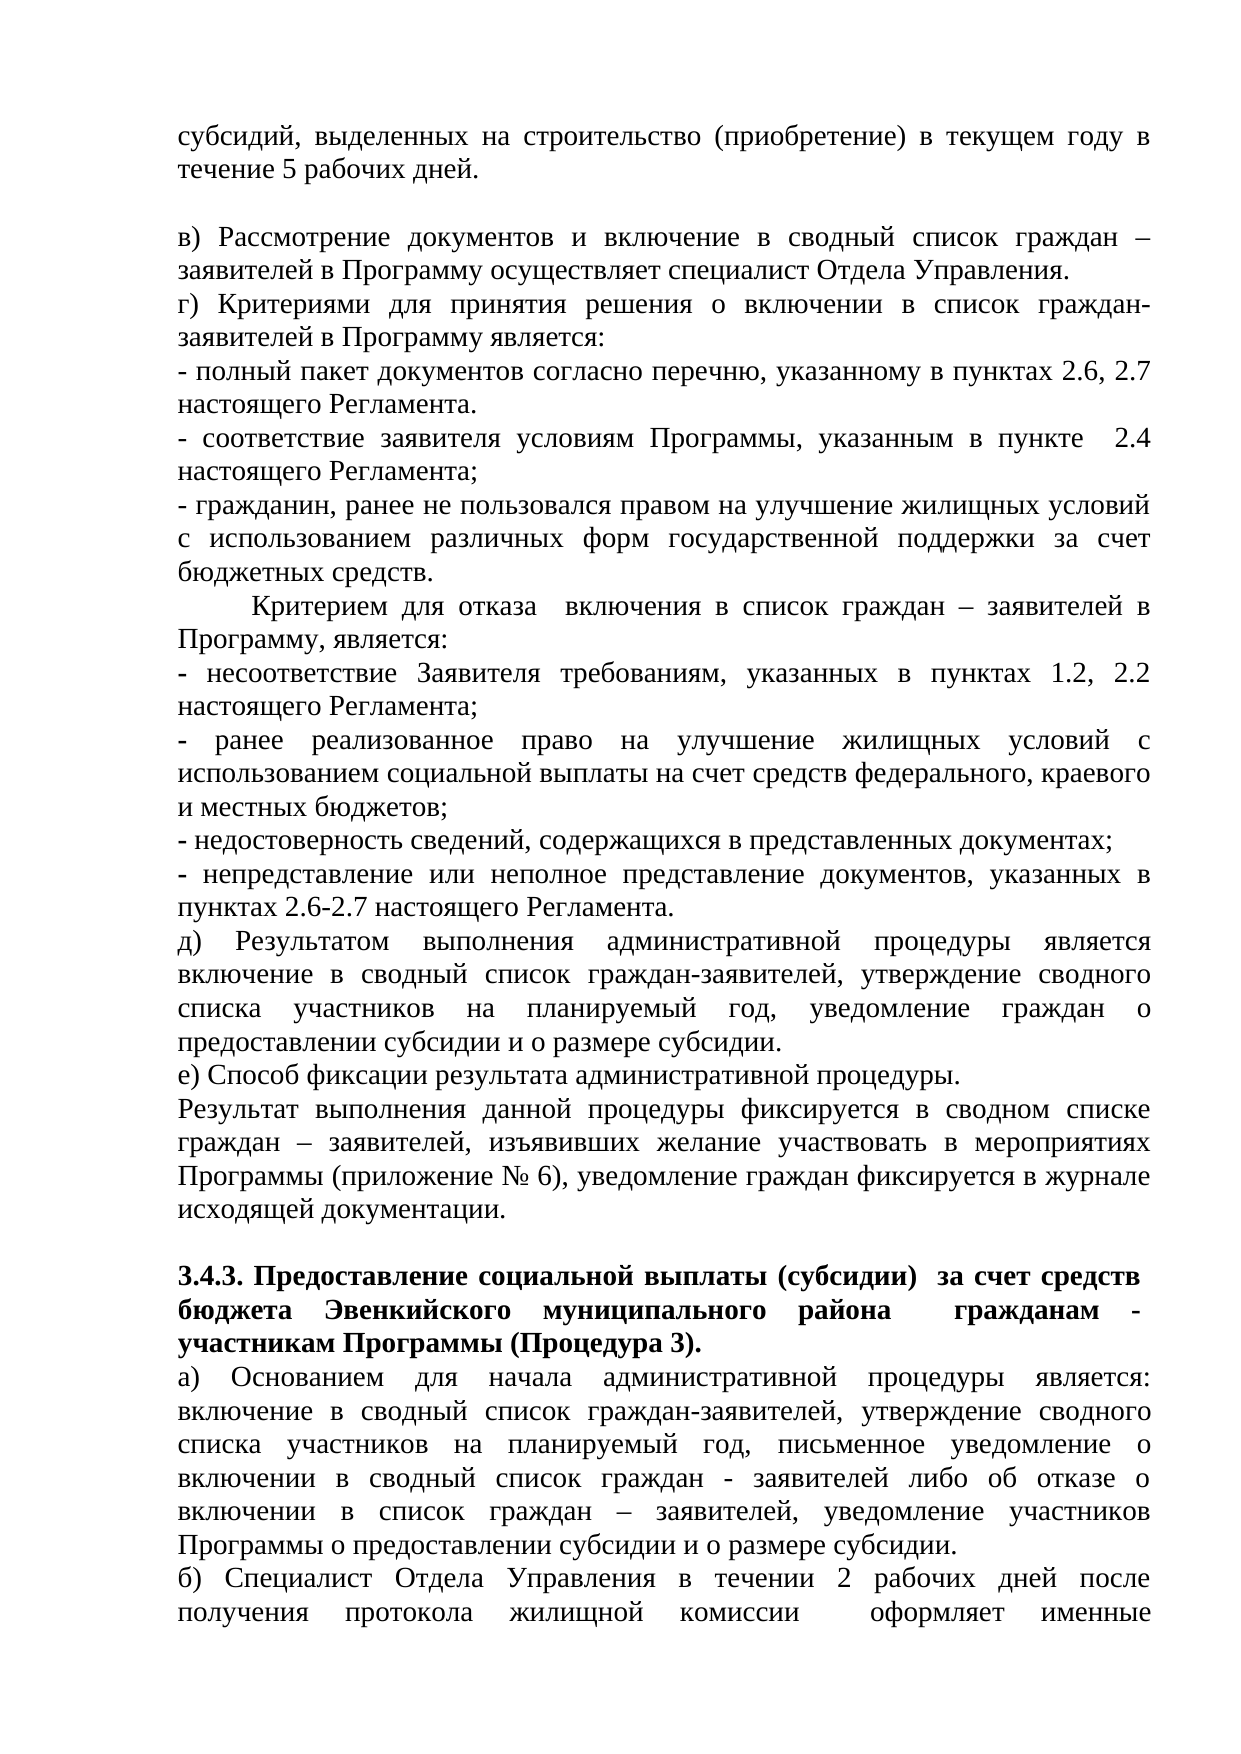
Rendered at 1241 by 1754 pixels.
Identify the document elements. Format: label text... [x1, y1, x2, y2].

text 3.4.3. Предоставление социальной выплаты (субсидии) за счет средств бюджета Эвенкийского муниципального района гражданам - участникам Программы (Процедура 3). [178, 1258, 1141, 1359]
text е) Способ фиксации результата административной процедуры. [177, 1057, 1152, 1091]
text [177, 118, 1152, 185]
text - несоответствие Заявителя требованиям, указанных в пунктах 1.2, 2.2 настоящего Регламента; [177, 655, 1152, 722]
text Критерием для отказа включения в список граждан – заявителей в Программу, является: [177, 588, 1152, 655]
text д) Результатом выполнения административной процедуры является включение в сводный список граждан-заявителей, утверждение сводного списка участников на планируемый год, уведомление граждан о предоставлении субсидии и о размере субсидии. [177, 923, 1152, 1057]
text - недостоверность сведений, содержащихся в представленных документах; [177, 822, 1152, 856]
text - ранее реализованное право на улучшение жилищных условий с использованием социальной выплаты на счет средств федерального, краевого и местных бюджетов; [177, 722, 1152, 822]
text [177, 1560, 1152, 1627]
text - гражданин, ранее не пользовался правом на улучшение жилищных условий с использованием различных форм государственной поддержки за счет бюджетных средств. [177, 487, 1152, 588]
text - полный пакет документов согласно перечню, указанному в пунктах 2.6, 2.7 настоящего Регламента. [177, 353, 1152, 420]
text Результат выполнения данной процедуры фиксируется в сводном списке граждан – заявителей, изъявивших желание участвовать в мероприятиях Программы (приложение № 6), уведомление граждан фиксируется в журнале исходящей документации. [177, 1091, 1152, 1225]
text - непредставление или неполное представление документов, указанных в пунктах 2.6-2.7 настоящего Регламента. [177, 856, 1152, 923]
text - соответствие заявителя условиям Программы, указанным в пункте 2.4 настоящего Регламента; [177, 420, 1152, 487]
text г) Критериями для принятия решения о включении в список граждан-заявителей в Программу является: [177, 286, 1152, 353]
text в) Рассмотрение документов и включение в сводный список граждан – заявителей в Программу осуществляет специалист Отдела Управления. [177, 219, 1152, 286]
text а) Основанием для начала административной процедуры является: включение в сводный список граждан-заявителей, утверждение сводного списка участников на планируемый год, письменное уведомление о включении в сводный список граждан - заявителей либо об отказе о включении в список граждан – заявителей, уведомление участников Программы о предоставлении субсидии и о размере субсидии. [177, 1359, 1152, 1560]
